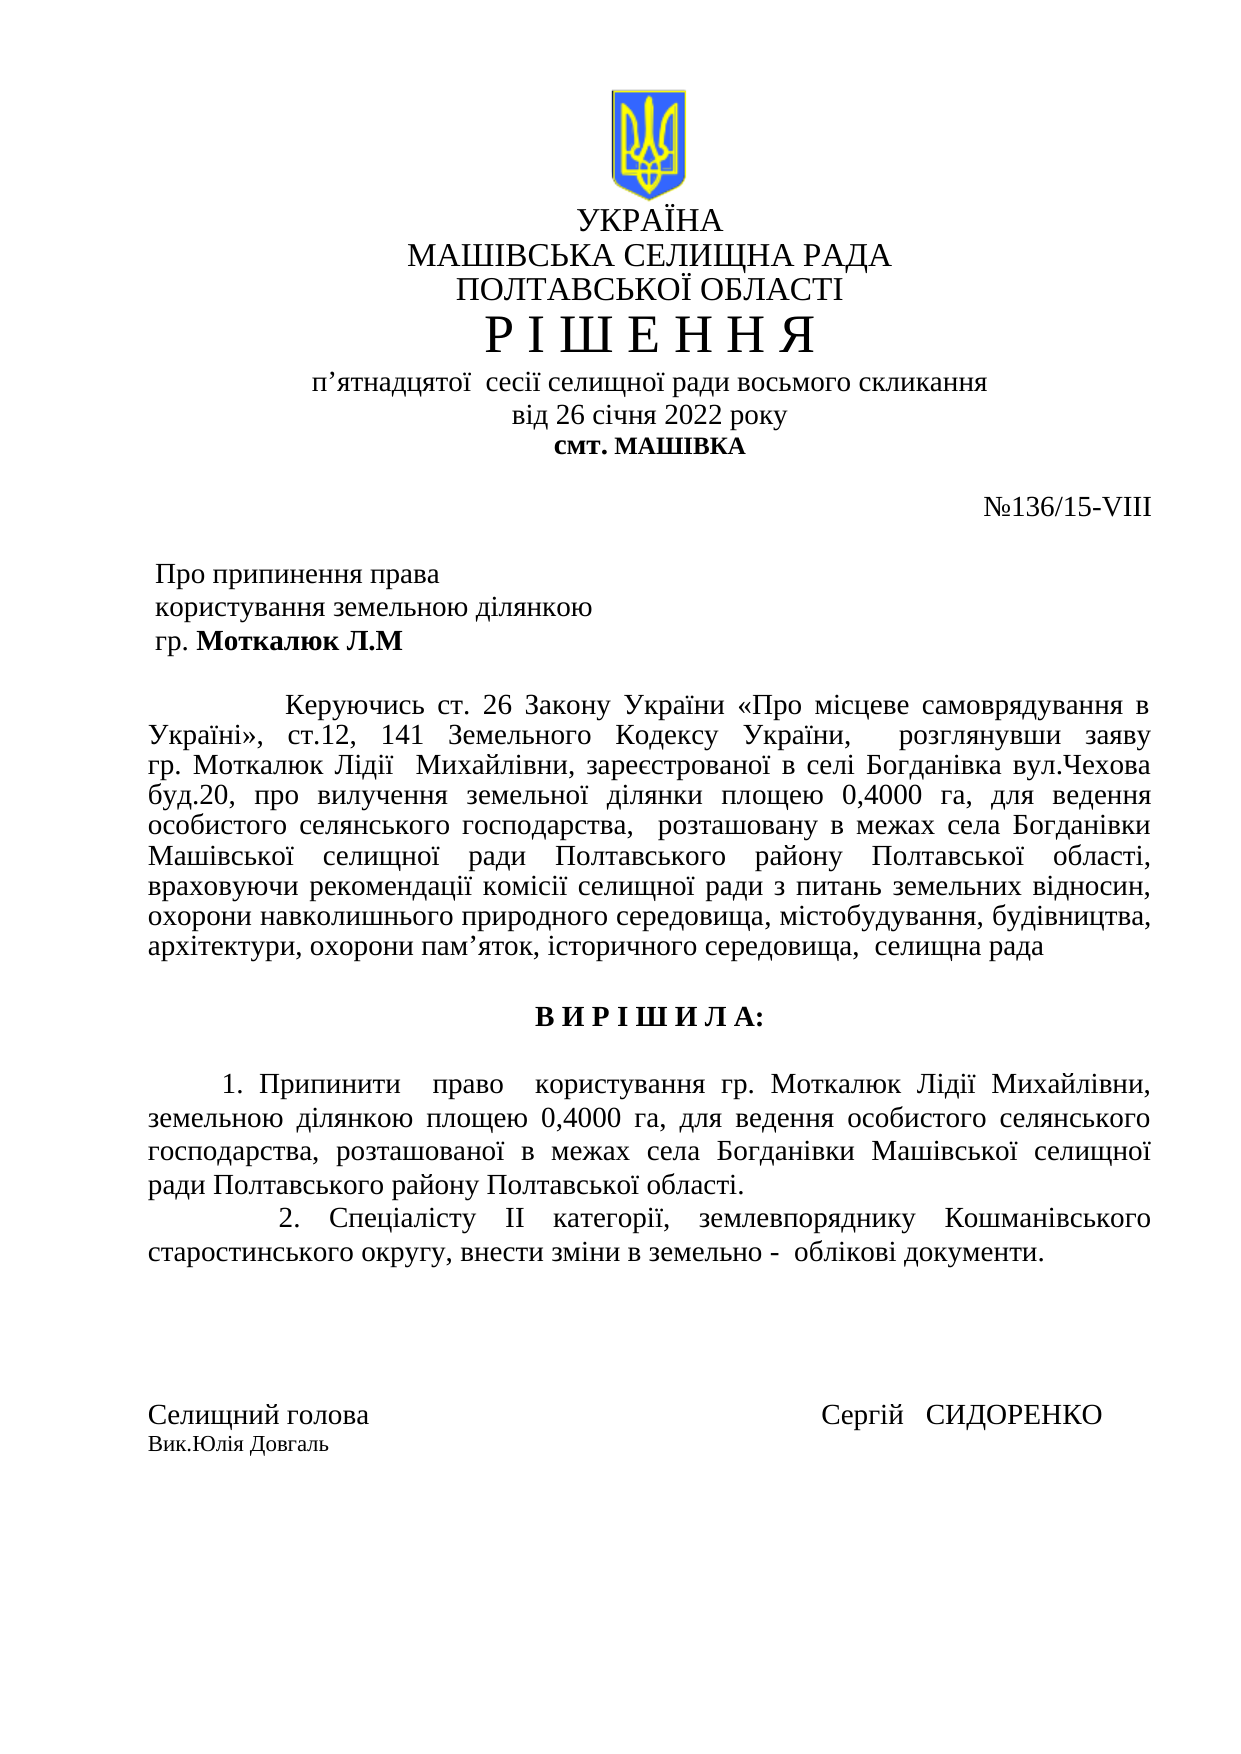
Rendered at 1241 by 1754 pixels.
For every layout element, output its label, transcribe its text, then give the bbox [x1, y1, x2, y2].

text 1. Припинити право користування гр. Моткалюк Лідії Михайлівни, земельною ділянкою площею 0,4000 га, для ведення особистого селянського господарства, розташованої в межах села Богданівки Машівської селищної ради Полтавського району Полтавської області. [148, 1066, 1152, 1201]
text Р І Ш Е Н Н Я [148, 308, 1152, 364]
text Керуючись ст. 26 Закону України «Про місцеве самоврядування в Україні», ст.12, 141 Земельного Кодексу України, розглянувши заяву гр. Моткалюк Лідії Михайлівни, зареєстрованої в селі Богданівка вул.Чехова буд.20, про вилучення земельної ділянки площею 0,4000 га, для ведення особистого селянського господарства, розташовану в межах села Богданівки Машівської селищної ради Полтавського району Полтавської області, враховуючи рекомендації комісії селищної ради з питань земельних відносин, охорони навколишнього природного середовища, містобудування, будівництва, архітектури, охорони пам’яток, історичного середовища, селищна рада [148, 690, 1152, 962]
list від 26 січня 2022 року [148, 397, 1152, 431]
text №136/15-VIII [148, 489, 1152, 522]
list п’ятнадцятої сесії селищної ради восьмого скликання [148, 364, 1152, 397]
text 2. Спеціалісту IІ категорії, землевпоряднику Кошманівського старостинського округу, внести зміни в земельно - облікові документи. [148, 1201, 1152, 1268]
table_header Про припинення права користування земельною ділянкою гр. Моткалюк Л.М [136, 523, 729, 690]
list смт. МАШІВКА [148, 431, 1152, 461]
text Вик.Юлія Довгаль [148, 1431, 1152, 1457]
text ПОЛТАВСЬКОЇ ОБЛАСТІ [148, 273, 1152, 308]
text Селищний голова Сергій СИДОРЕНКО [148, 1397, 1152, 1431]
text УКРАЇНА [148, 204, 1152, 239]
text В И Р І Ш И Л А: [148, 1003, 1152, 1033]
text МАШІВСЬКА СЕЛИЩНА РАДА [148, 239, 1152, 273]
